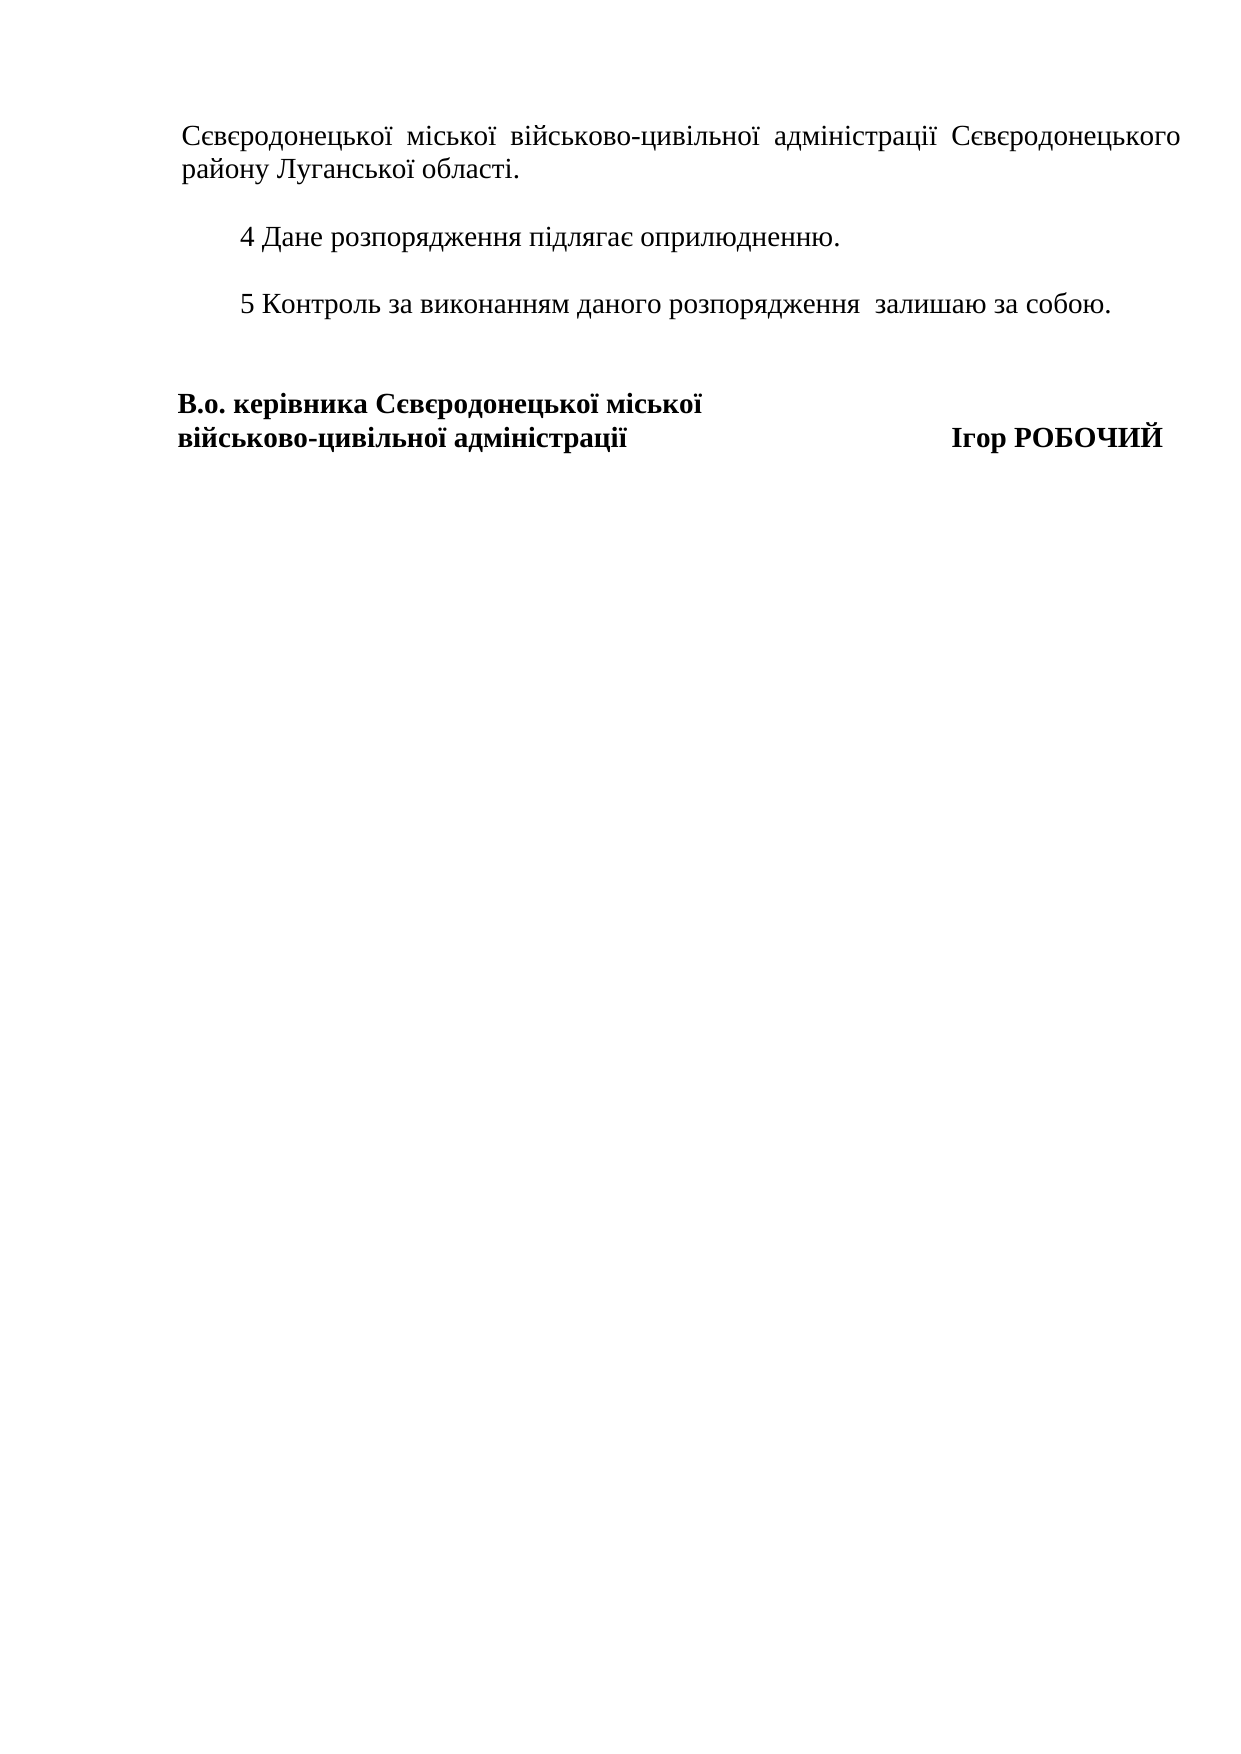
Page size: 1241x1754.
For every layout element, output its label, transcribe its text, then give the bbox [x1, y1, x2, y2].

text 5 Контроль за виконанням даного розпорядження залишаю за собою. [181, 286, 1181, 319]
text В.о. керівника Сєвєродонецької міської [177, 386, 1181, 420]
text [181, 118, 1181, 185]
text військово-цивільної адміністрації Ігор РОБОЧИЙ [177, 420, 1181, 453]
text 4 Дане розпорядження підлягає оприлюдненню. [181, 219, 1181, 252]
